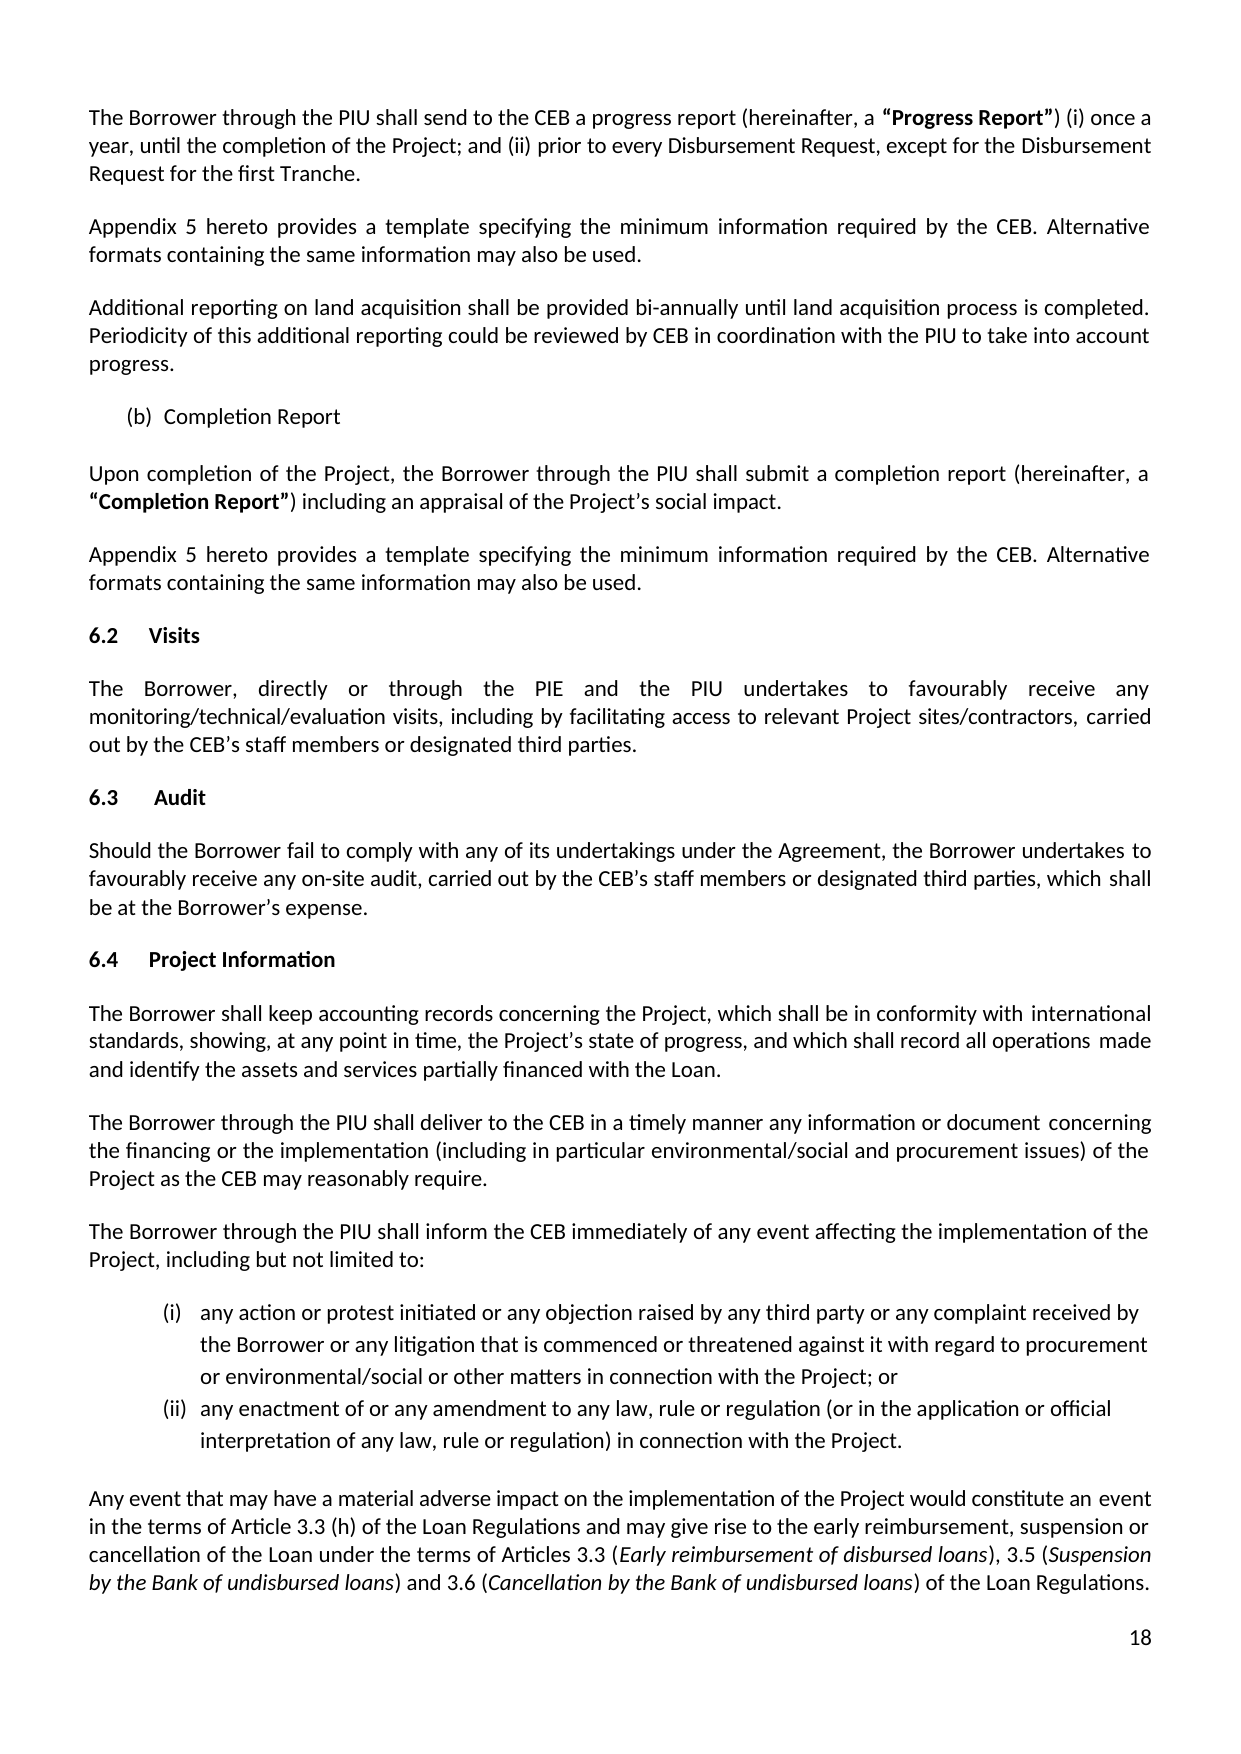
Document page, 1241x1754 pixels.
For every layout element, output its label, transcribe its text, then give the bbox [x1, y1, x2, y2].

subtitle Project Information [89, 946, 1152, 974]
text Should the Borrower fail to comply with any of its undertakings under the Agreement, the Borrower undertakes to favourably receive any on-site audit, carried out by the CEB’s staff members or designated third parties, which shall be at the Borrower’s expense. [89, 837, 1152, 921]
text Upon completion of the Project, the Borrower through the PIU shall submit a completion report (hereinafter, a “Completion Report”) including an appraisal of the Project’s social impact. [89, 459, 1152, 515]
text Any event that may have a material adverse impact on the implementation of the Project would constitute an event in the terms of Article 3.3 (h) of the Loan Regulations and may give rise to the early reimbursement, suspension or cancellation of the Loan under the terms of Articles 3.3 (Early reimbursement of disbursed loans), 3.5 (Suspension by the Bank of undisbursed loans) and 3.6 (Cancellation by the Bank of undisbursed loans) of the Loan Regulations. [89, 1484, 1152, 1596]
text The Borrower through the PIU shall deliver to the CEB in a timely manner any information or document concerning the financing or the implementation (including in particular environmental/social and procurement issues) of the Project as the CEB may reasonably require. [89, 1108, 1152, 1192]
text Appendix 5 hereto provides a template specifying the minimum information required by the CEB. Alternative formats containing the same information may also be used. [89, 212, 1152, 268]
text Appendix 5 hereto provides a template specifying the minimum information required by the CEB. Alternative formats containing the same information may also be used. [89, 540, 1152, 596]
subtitle Audit [89, 783, 1152, 812]
text The Borrower shall keep accounting records concerning the Project, which shall be in conformity with international standards, showing, at any point in time, the Project’s state of progress, and which shall record all operations made and identify the assets and services partially financed with the Loan. [89, 999, 1152, 1083]
list any enactment of or any amendment to any law, rule or regulation (or in the application or official interpretation of any law, rule or regulation) in connection with the Project. [162, 1394, 1152, 1454]
list any action or protest initiated or any objection raised by any third party or any complaint received by the Borrower or any litigation that is commenced or threatened against it with regard to procurement or environmental/social or other matters in connection with the Project; or [162, 1298, 1152, 1390]
list Completion Report [126, 402, 1152, 430]
text The Borrower, directly or through the PIE and the PIU undertakes to favourably receive any monitoring/technical/evaluation visits, including by facilitating access to relevant Project sites/contractors, carried out by the CEB’s staff members or designated third parties. [89, 674, 1152, 758]
text The Borrower through the PIU shall send to the CEB a progress report (hereinafter, a “Progress Report”) (i) once a year, until the completion of the Project; and (ii) prior to every Disbursement Request, except for the Disbursement Request for the first Tranche. [89, 103, 1152, 187]
subtitle Visits [89, 621, 1152, 649]
text Additional reporting on land acquisition shall be provided bi-annually until land acquisition process is completed. Periodicity of this additional reporting could be reviewed by CEB in coordination with the PIU to take into account progress. [89, 293, 1152, 377]
text The Borrower through the PIU shall inform the CEB immediately of any event affecting the implementation of the Project, including but not limited to: [89, 1217, 1152, 1273]
